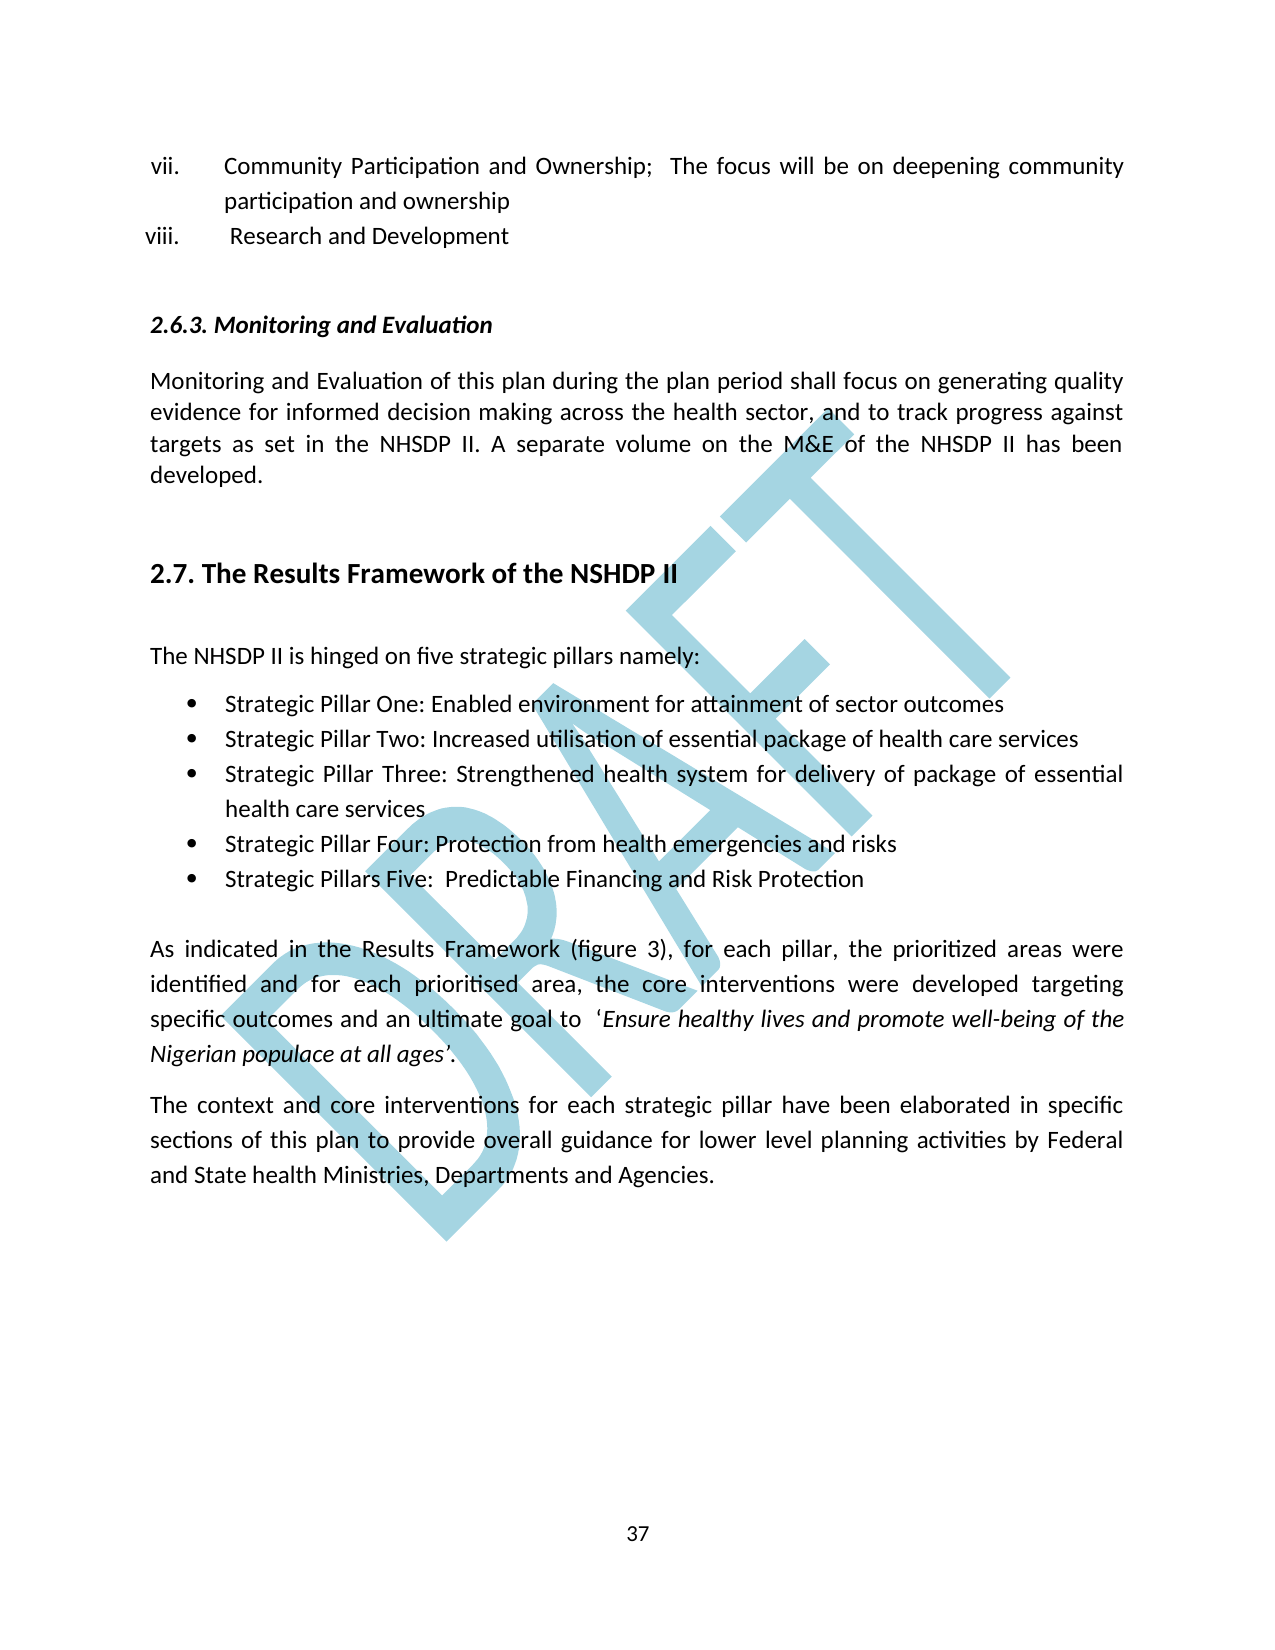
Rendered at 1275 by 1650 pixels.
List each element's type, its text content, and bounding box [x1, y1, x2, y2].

list Research and Development [179, 220, 1125, 251]
subtitle 2.6.3. Monitoring and Evaluation [150, 309, 1125, 339]
text Monitoring and Evaluation of this plan during the plan period shall focus on generating quality evidence for informed decision making across the health sector, and to track progress against targets as set in the NHSDP II. A separate volume on the M&E of the NHSDP II has been developed. [150, 365, 1125, 490]
list Strategic Pillars Five: Predictable Financing and Risk Protection [187, 863, 1125, 893]
list Strategic Pillar One: Enabled environment for attainment of sector outcomes [187, 688, 1125, 718]
text As indicated in the Results Framework (figure 3), for each pillar, the prioritized areas were identified and for each prioritised area, the core interventions were developed targeting specific outcomes and an ultimate goal to ‘Ensure healthy lives and promote well-being of the Nigerian populace at all ages’. [150, 933, 1125, 1068]
text The context and core interventions for each strategic pillar have been elaborated in specific sections of this plan to provide overall guidance for lower level planning activities by Federal and State health Ministries, Departments and Agencies. [150, 1090, 1125, 1190]
list Strategic Pillar Three: Strengthened health system for delivery of package of essential health care services [187, 758, 1125, 823]
list Strategic Pillar Two: Increased utilisation of essential package of health care services [187, 723, 1125, 753]
list Strategic Pillar Four: Protection from health emergencies and risks [187, 828, 1125, 858]
list Community Participation and Ownership; The focus will be on deepening community participation and ownership [179, 150, 1125, 216]
text The NHSDP II is hinged on five strategic pillars namely: [150, 640, 1125, 671]
subtitle 2.7. The Results Framework of the NSHDP II [150, 555, 1125, 591]
